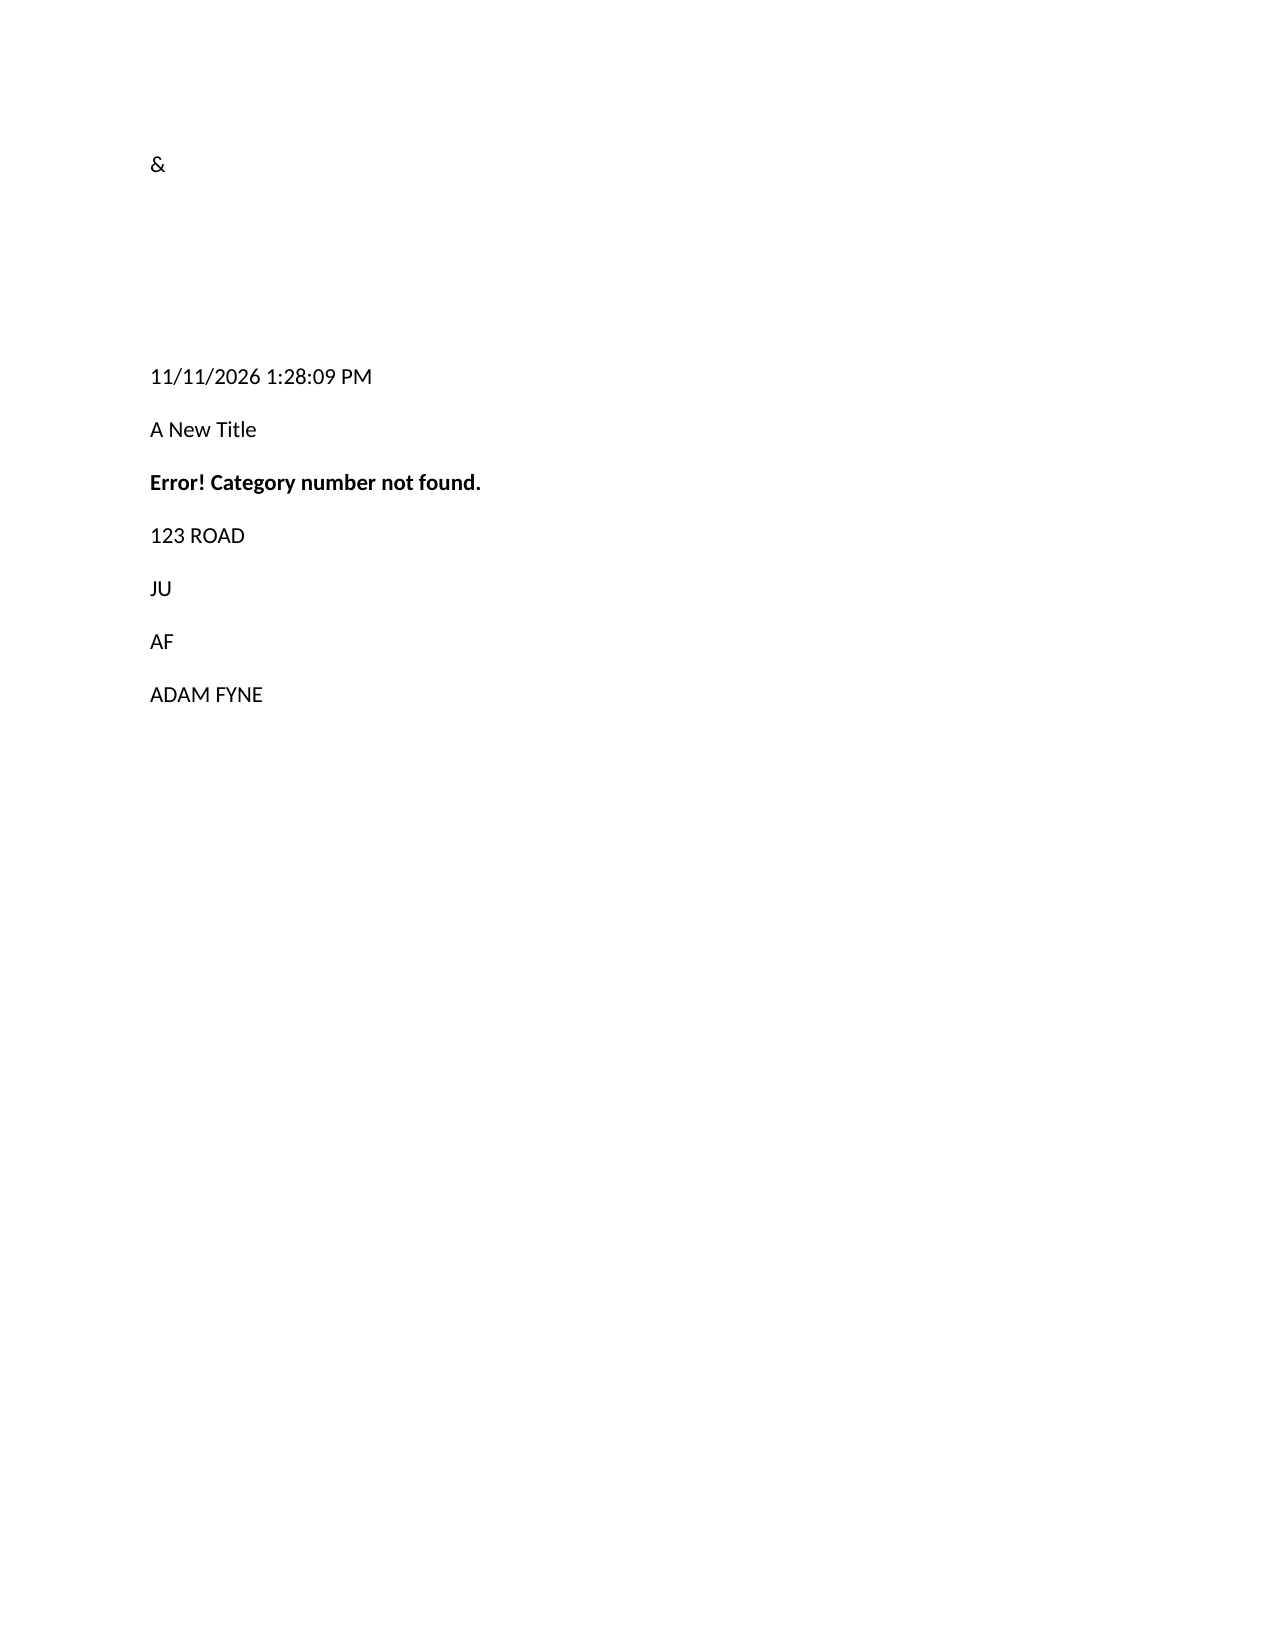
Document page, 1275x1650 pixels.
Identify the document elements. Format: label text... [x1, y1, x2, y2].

text 13/01/2025 10:05:07 AM [150, 362, 1125, 390]
text A New Title [150, 415, 1125, 443]
text AF [150, 627, 1125, 655]
text 123 ROAD [150, 521, 1125, 549]
text JU [150, 574, 1125, 602]
text Error! Category number not found. [150, 468, 1125, 496]
text ADAM FYNE [150, 680, 1125, 708]
